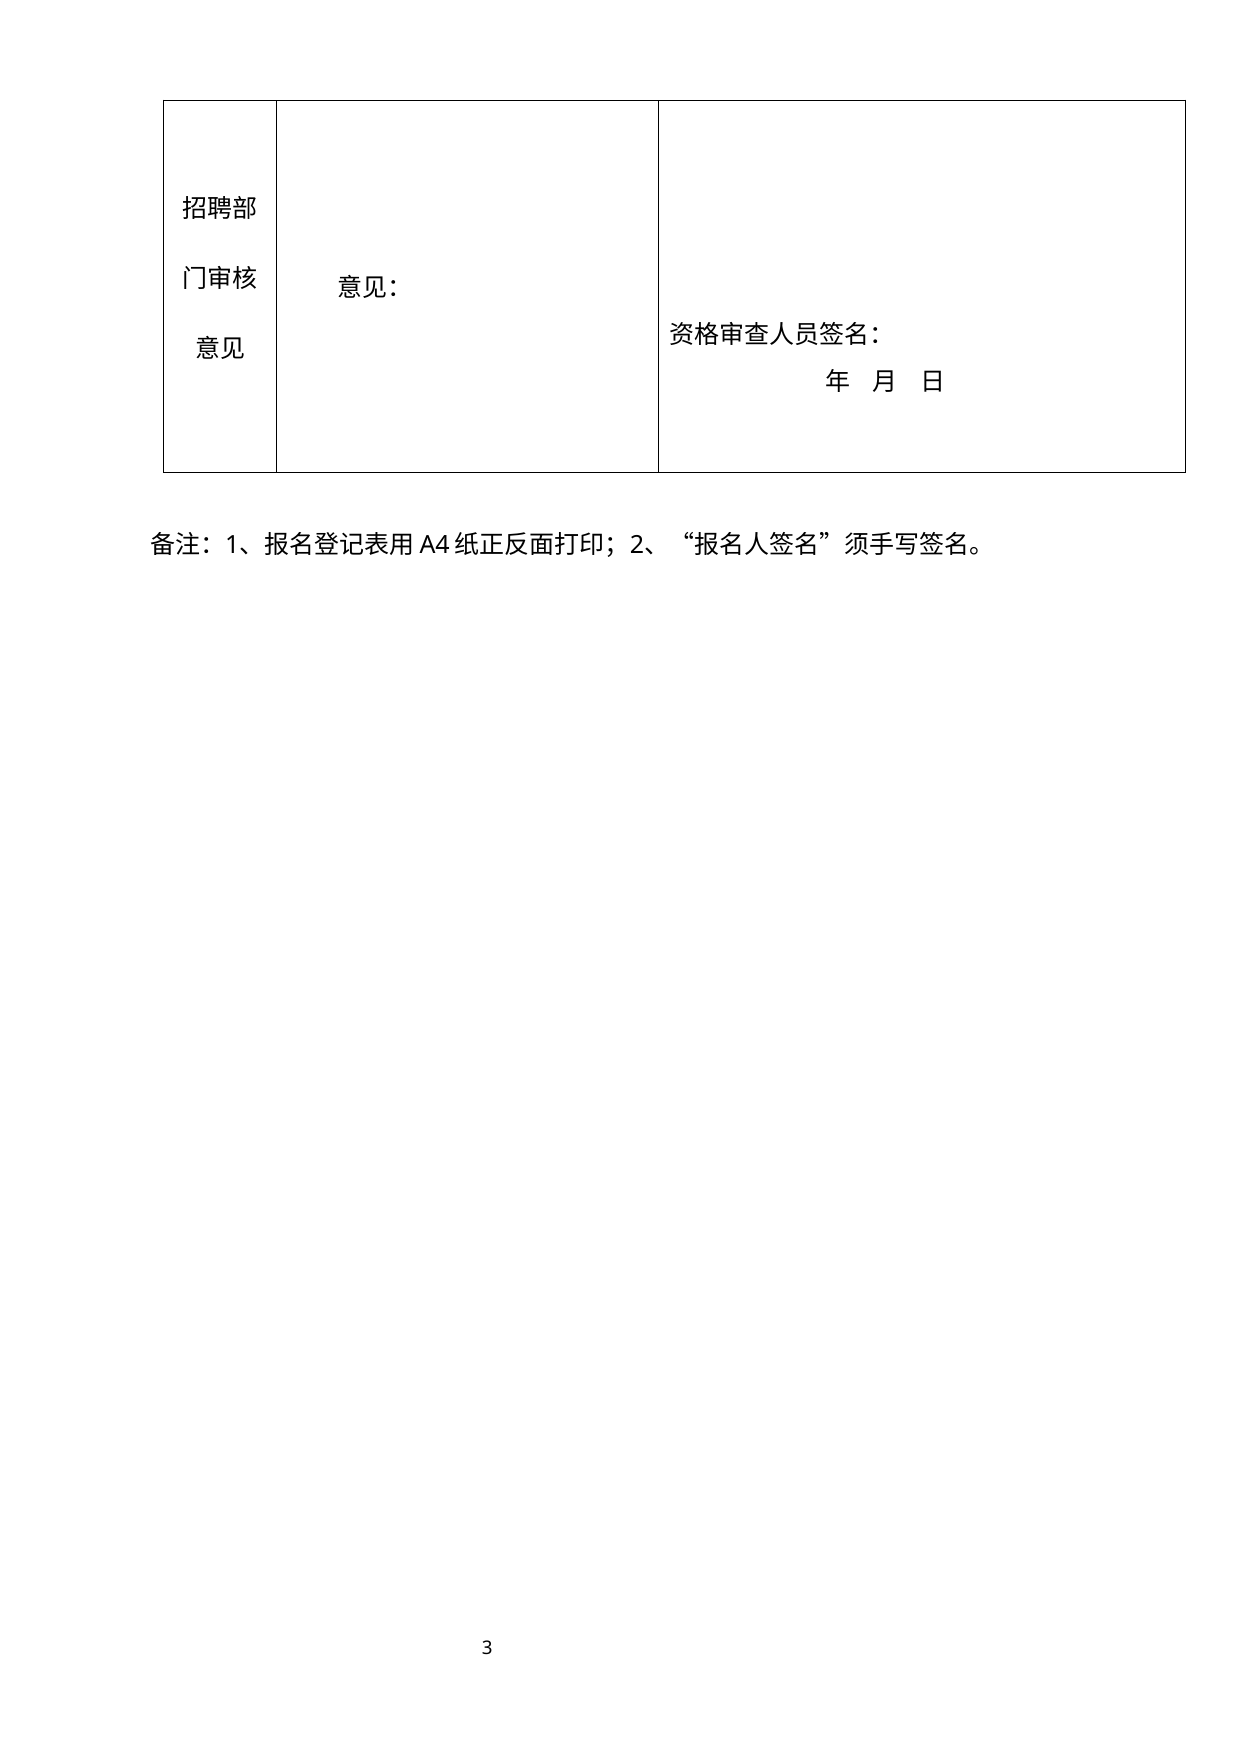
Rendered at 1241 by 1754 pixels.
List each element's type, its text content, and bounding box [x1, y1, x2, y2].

text 备注：1、报名登记表用A4纸正反面打印；2、“报名人签名”须手写签名。 [107, 519, 1082, 566]
table_cell 招聘部门审核意见 [164, 101, 276, 472]
table_cell 资格审查人员签名： 年 月 日 [659, 101, 1185, 472]
table_cell 意见： [277, 101, 658, 472]
